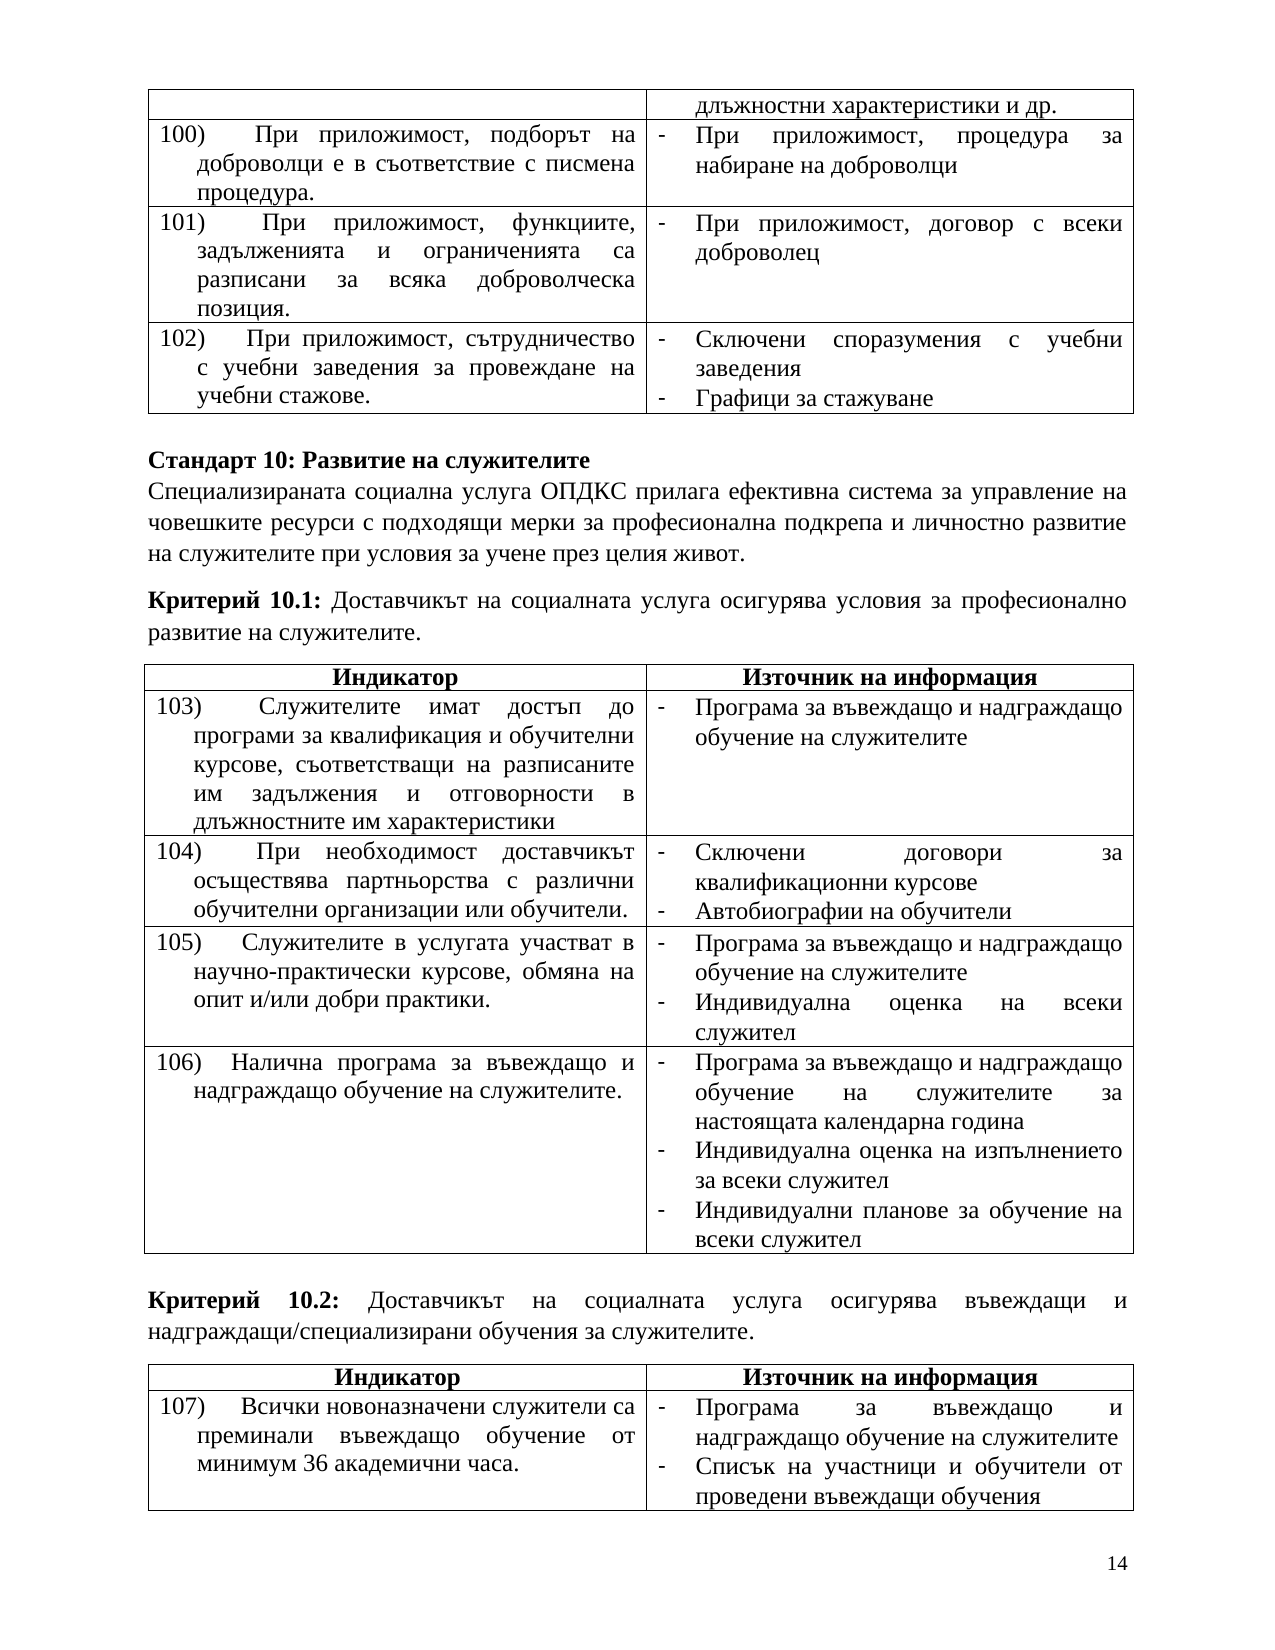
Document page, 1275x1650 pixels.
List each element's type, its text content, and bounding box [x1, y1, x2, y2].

table_cell Служителите имат достъп до програми за квалификация и обучителни курсове, съответстващи на разписаните им задължения и отговорности в длъжностните им характеристики [145, 691, 646, 835]
table_cell При приложимост, подборът на доброволци е в съответствие с писмена процедура. [149, 120, 646, 206]
table_header Източник на информация [647, 1365, 1133, 1390]
table_cell Програма за въвеждащо и надграждащо обучение на служителите за настоящата календарна година Индивидуална оценка на изпълнението за всеки служител Индивидуални планове за обучение на всеки служител [647, 1047, 1133, 1253]
text Специализираната социална услуга ОПДКС прилага ефективна система за управление на човешките ресурси с подходящи мерки за професионална подкрепа и личностно развитие на служителите при условия за учене през целия живот. [148, 476, 1127, 567]
table_cell Програма за въвеждащо и надграждащо обучение на служителите [647, 691, 1133, 835]
table_cell При приложимост, договор с всеки доброволец [647, 207, 1133, 322]
table_cell При необходимост доставчикът осъществява партньорства с различни обучителни организации или обучители. [145, 836, 646, 926]
table_cell При приложимост, сътрудничество с учебни заведения за провеждане на учебни стажове. [149, 323, 646, 413]
table_cell Налична програма за въвеждащо и надграждащо обучение на служителите. [145, 1047, 646, 1253]
table_header Индикатор [145, 665, 646, 690]
table_cell Програма за въвеждащо и надграждащо обучение на служителите Списък на участници и обучители от проведени въвеждащи обучения [647, 1391, 1133, 1509]
table_cell При приложимост, процедура за набиране на доброволци [647, 120, 1133, 206]
text Критерий 10.1: Доставчикът на социалната услуга осигурява условия за професионално развитие на служителите. [148, 586, 1127, 645]
table_cell Сключени договори за квалификационни курсове Автобиографии на обучители [647, 836, 1133, 926]
table_header Индикатор [149, 1365, 646, 1390]
table_cell Сключени споразумения с учебни заведения Графици за стажуване [647, 323, 1133, 413]
table_cell При приложимост, функциите, задълженията и ограниченията са разписани за всяка доброволческа позиция. [149, 207, 646, 322]
text Стандарт 10: Развитие на служителите [148, 445, 1127, 473]
text Критерий 10.2: Доставчикът на социалната услуга осигурява въвеждащи и надграждащи/специализирани обучения за служителите. [148, 1285, 1127, 1345]
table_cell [149, 90, 646, 118]
table_header Източник на информация [647, 665, 1133, 690]
table_cell Всички новоназначени служители са преминали въвеждащо обучение от минимум 36 академични часа. [149, 1391, 646, 1509]
table_cell Програма за въвеждащо и надграждащо обучение на служителите Индивидуална оценка на всеки служител [647, 927, 1133, 1046]
table_cell Служителите в услугата участват в научно-практически курсове, обмяна на опит и/или добри практики. [145, 927, 646, 1046]
